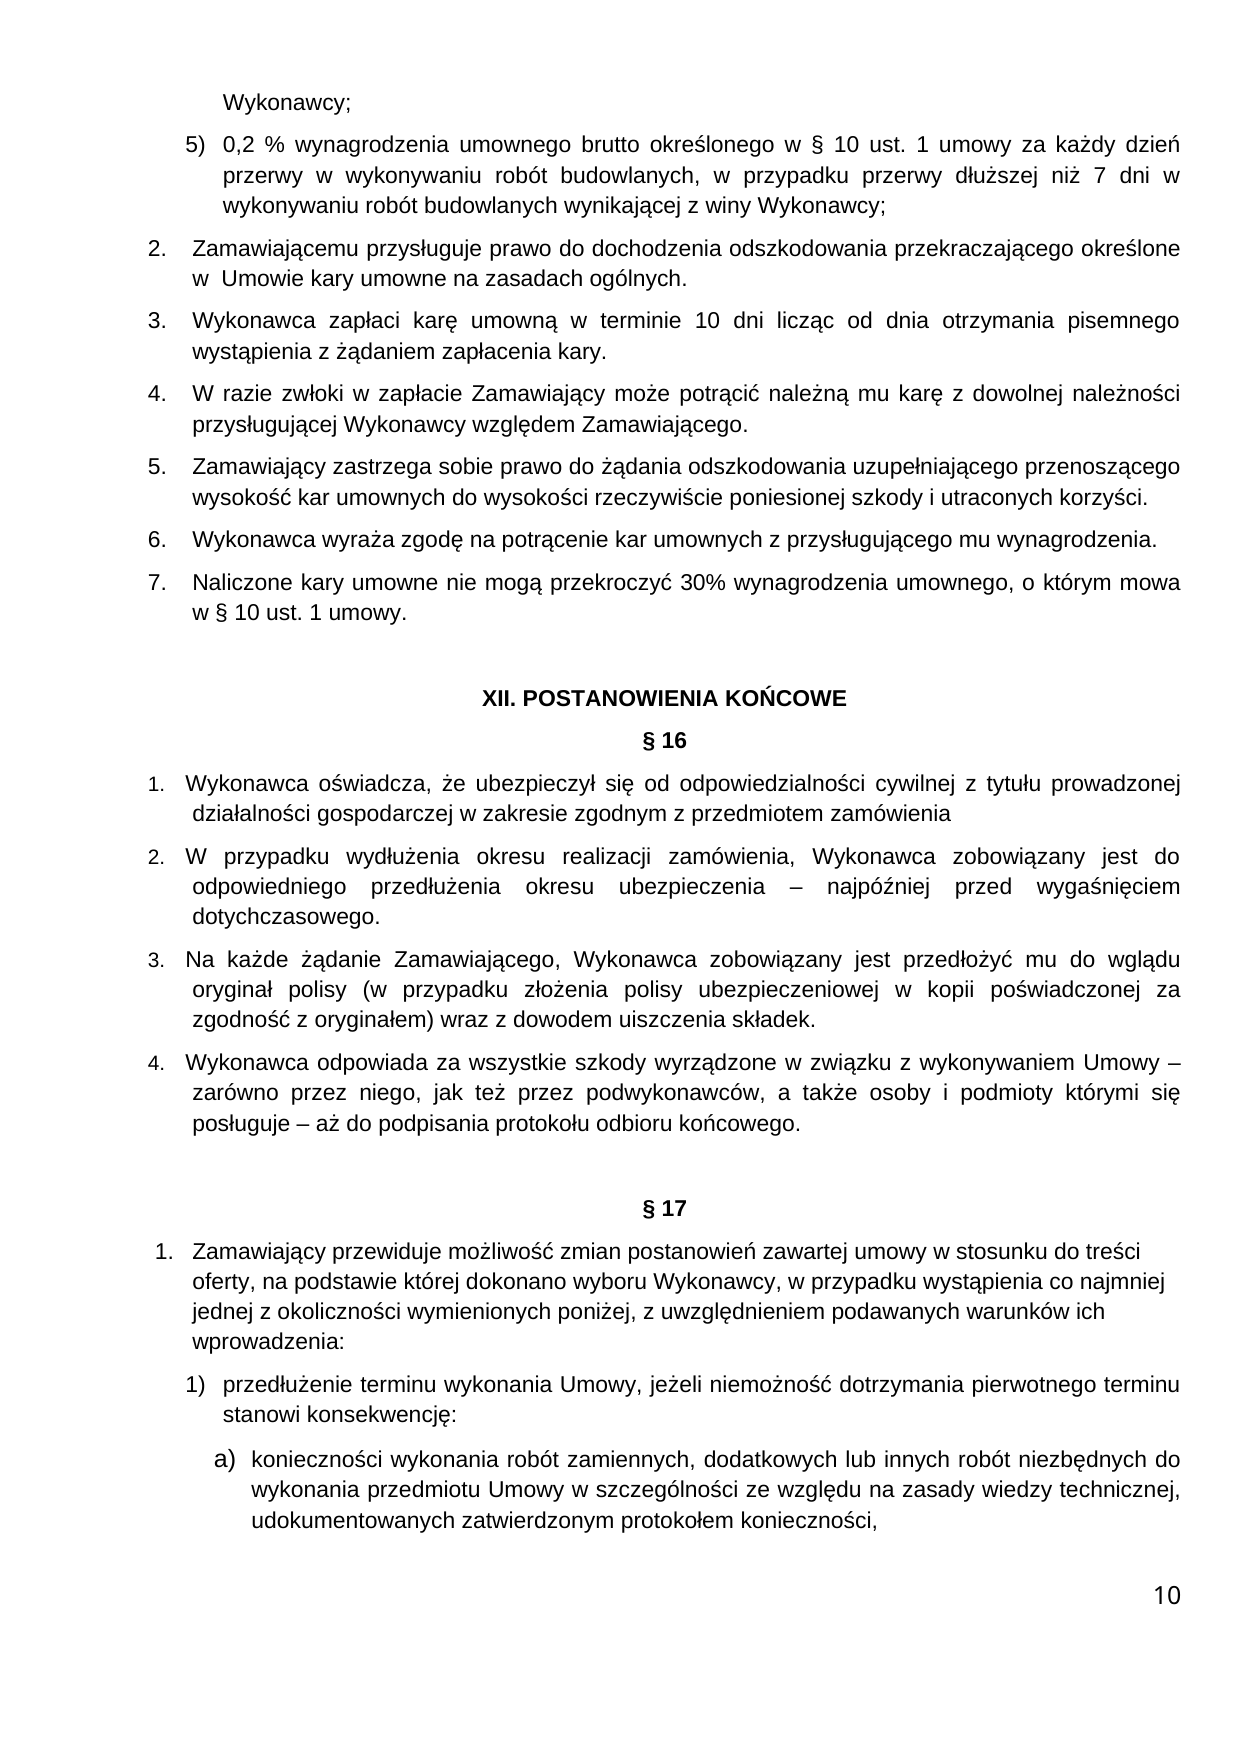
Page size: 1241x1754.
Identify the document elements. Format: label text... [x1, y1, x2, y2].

list Wykonawca oświadcza, że ubezpieczył się od odpowiedzialności cywilnej z tytułu prowadzonej działalności gospodarczej w zakresie zgodnym z przedmiotem zamówienia [148, 770, 1181, 826]
list Na każde żądanie Zamawiającego, Wykonawca zobowiązany jest przedłożyć mu do wglądu oryginał polisy (w przypadku złożenia polisy ubezpieczeniowej w kopii poświadczonej za zgodność z oryginałem) wraz z dowodem uiszczenia składek. [148, 946, 1181, 1033]
list 0,2 % wynagrodzenia umownego brutto określonego w § 10 ust. 1 umowy za każdy dzień przerwy w wykonywaniu robót budowlanych, w przypadku przerwy dłuższej niż 7 dni w wykonywaniu robót budowlanych wynikającej z winy Wykonawcy; [185, 131, 1181, 218]
list Wykonawca wyraża zgodę na potrącenie kar umownych z przysługującego mu wynagrodzenia. [148, 526, 1181, 552]
subtitle XII. POSTANOWIENIA KOŃCOWE [148, 684, 1181, 711]
list W przypadku wydłużenia okresu realizacji zamówienia, Wykonawca zobowiązany jest do odpowiedniego przedłużenia okresu ubezpieczenia – najpóźniej przed wygaśnięciem dotychczasowego. [148, 843, 1181, 929]
list Zamawiający przewiduje możliwość zmian postanowień zawartej umowy w stosunku do treści oferty, na podstawie której dokonano wyboru Wykonawcy, w przypadku wystąpienia co najmniej jednej z okoliczności wymienionych poniżej, z uwzględnieniem podawanych warunków ich wprowadzenia: [154, 1238, 1181, 1354]
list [185, 89, 1181, 115]
list Zamawiający zastrzega sobie prawo do żądania odszkodowania uzupełniającego przenoszącego wysokość kar umownych do wysokości rzeczywiście poniesionej szkody i utraconych korzyści. [148, 453, 1181, 510]
list Wykonawca odpowiada za wszystkie szkody wyrządzone w związku z wykonywaniem Umowy – zarówno przez niego, jak też przez podwykonawców, a także osoby i podmioty którymi się posługuje – aż do podpisania protokołu odbioru końcowego. [148, 1049, 1181, 1136]
text § 17 [148, 1195, 1181, 1221]
list Naliczone kary umowne nie mogą przekroczyć 30% wynagrodzenia umownego, o którym mowa w § 10 ust. 1 umowy. [148, 569, 1181, 625]
list W razie zwłoki w zapłacie Zamawiający może potrącić należną mu karę z dowolnej należności przysługującej Wykonawcy względem Zamawiającego. [148, 380, 1181, 437]
list Zamawiającemu przysługuje prawo do dochodzenia odszkodowania przekraczającego określone w Umowie kary umowne na zasadach ogólnych. [148, 234, 1181, 291]
list konieczności wykonania robót zamiennych, dodatkowych lub innych robót niezbędnych do wykonania przedmiotu Umowy w szczególności ze względu na zasady wiedzy technicznej, udokumentowanych zatwierdzonym protokołem konieczności, [214, 1444, 1181, 1533]
text § 16 [148, 727, 1181, 753]
list przedłużenie terminu wykonania Umowy, jeżeli niemożność dotrzymania pierwotnego terminu stanowi konsekwencję: [185, 1371, 1181, 1427]
list Wykonawca zapłaci karę umowną w terminie 10 dni licząc od dnia otrzymania pisemnego wystąpienia z żądaniem zapłacenia kary. [148, 307, 1181, 364]
